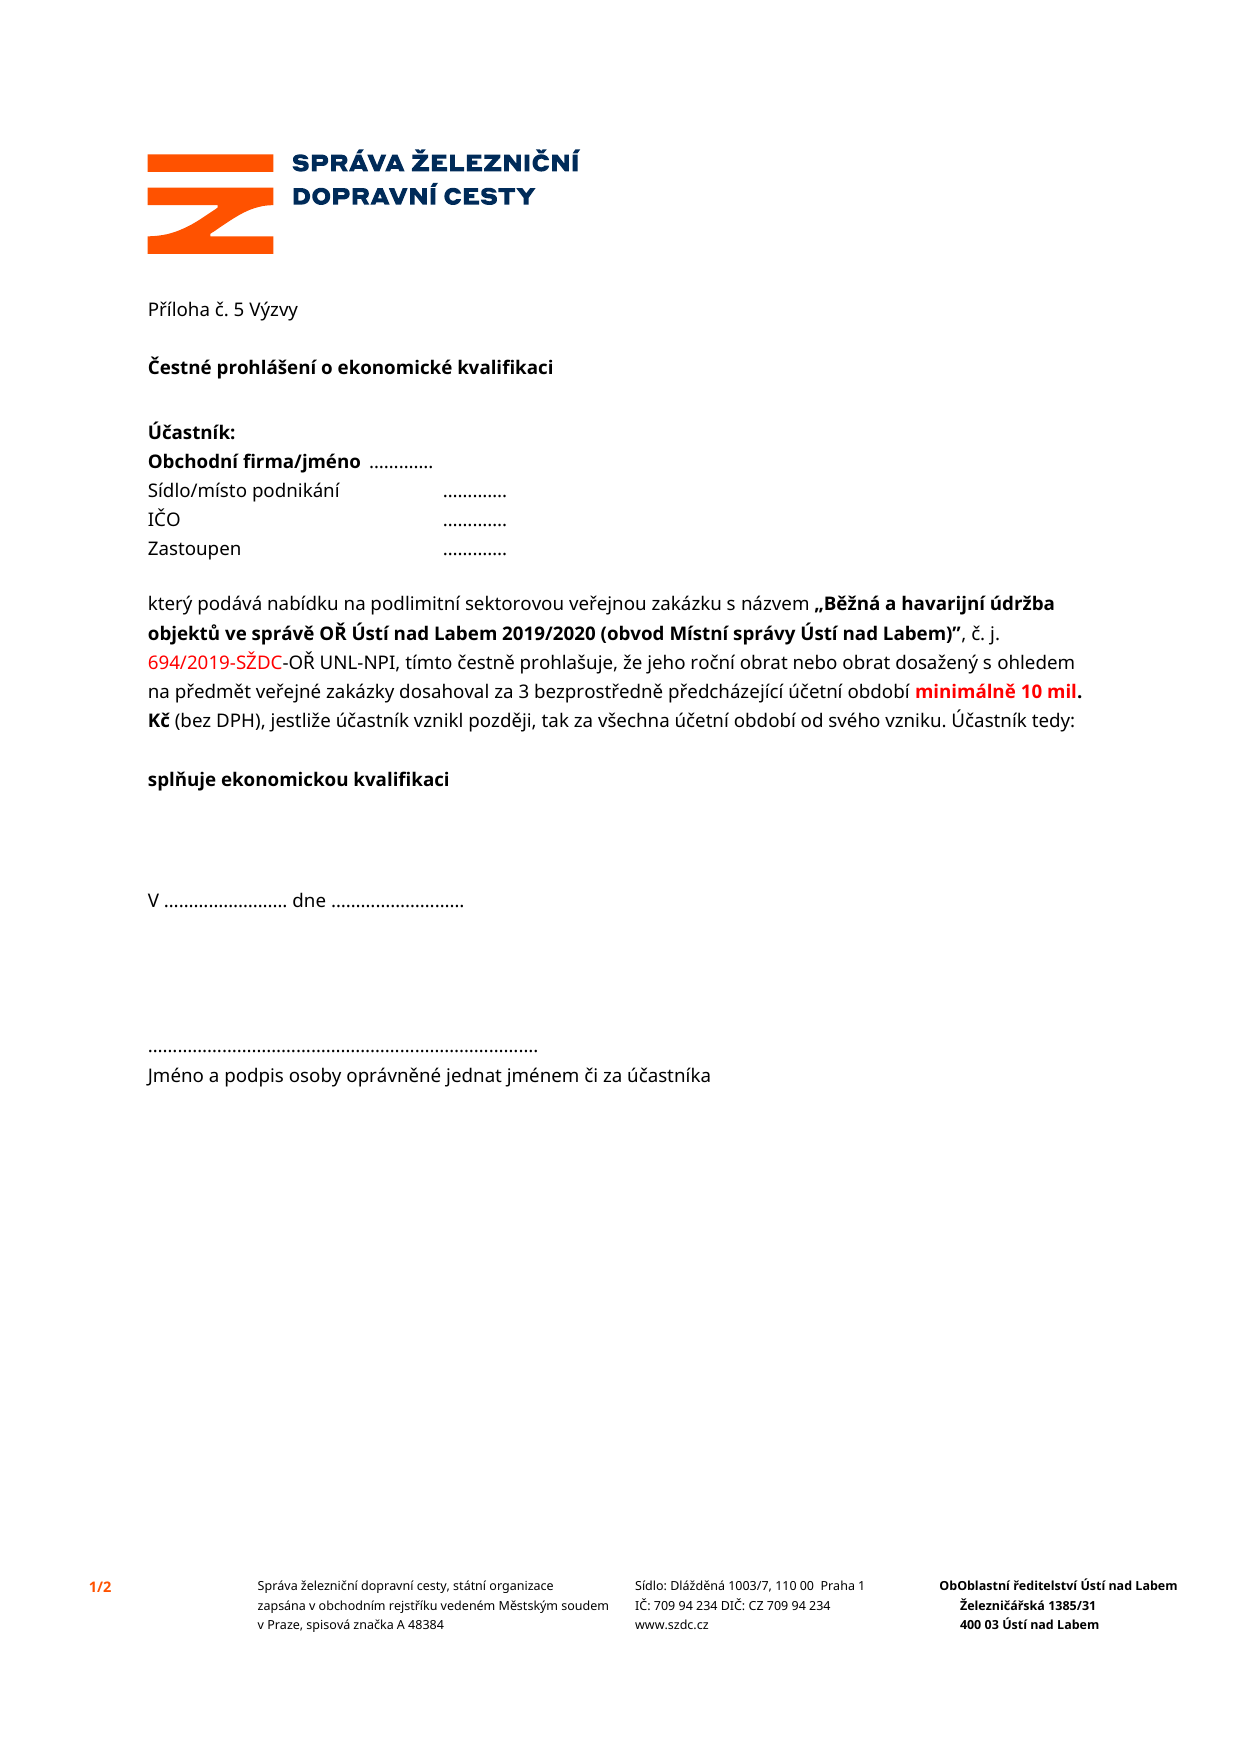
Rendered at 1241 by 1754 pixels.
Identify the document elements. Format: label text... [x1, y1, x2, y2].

text Sídlo/místo podnikání …………. [148, 474, 1093, 503]
text Jméno a podpis osoby oprávněné jednat jménem či za účastníka [148, 1058, 1092, 1087]
text V ………………….… dne ……………………… [148, 883, 1092, 912]
text splňuje ekonomickou kvalifikaci [148, 766, 1093, 792]
text který podává nabídku na podlimitní sektorovou veřejnou zakázku s názvem „Běžná a havarijní údržba objektů ve správě OŘ Ústí nad Labem 2019/2020 (obvod Místní správy Ústí nad Labem)”, č. j. 694/2019-SŽDC-OŘ UNL-NPI, tímto čestně prohlašuje, že jeho roční obrat nebo obrat dosažený s ohledem na předmět veřejné zakázky dosahoval za 3 bezprostředně předcházející účetní období minimálně 10 mil. Kč (bez DPH), jestliže účastník vznikl později, tak za všechna účetní období od svého vzniku. Účastník tedy: [148, 591, 1093, 733]
text Příloha č. 5 Výzvy [148, 296, 1093, 321]
text Zastoupen …………. [148, 532, 1093, 561]
text Účastník: [148, 414, 1093, 446]
text ……………………………………………………………………. [148, 1029, 1092, 1058]
text IČO …………. [148, 503, 1093, 532]
text Čestné prohlášení o ekonomické kvalifikaci [148, 354, 1093, 380]
text Obchodní firma/jméno …………. [148, 446, 1093, 474]
